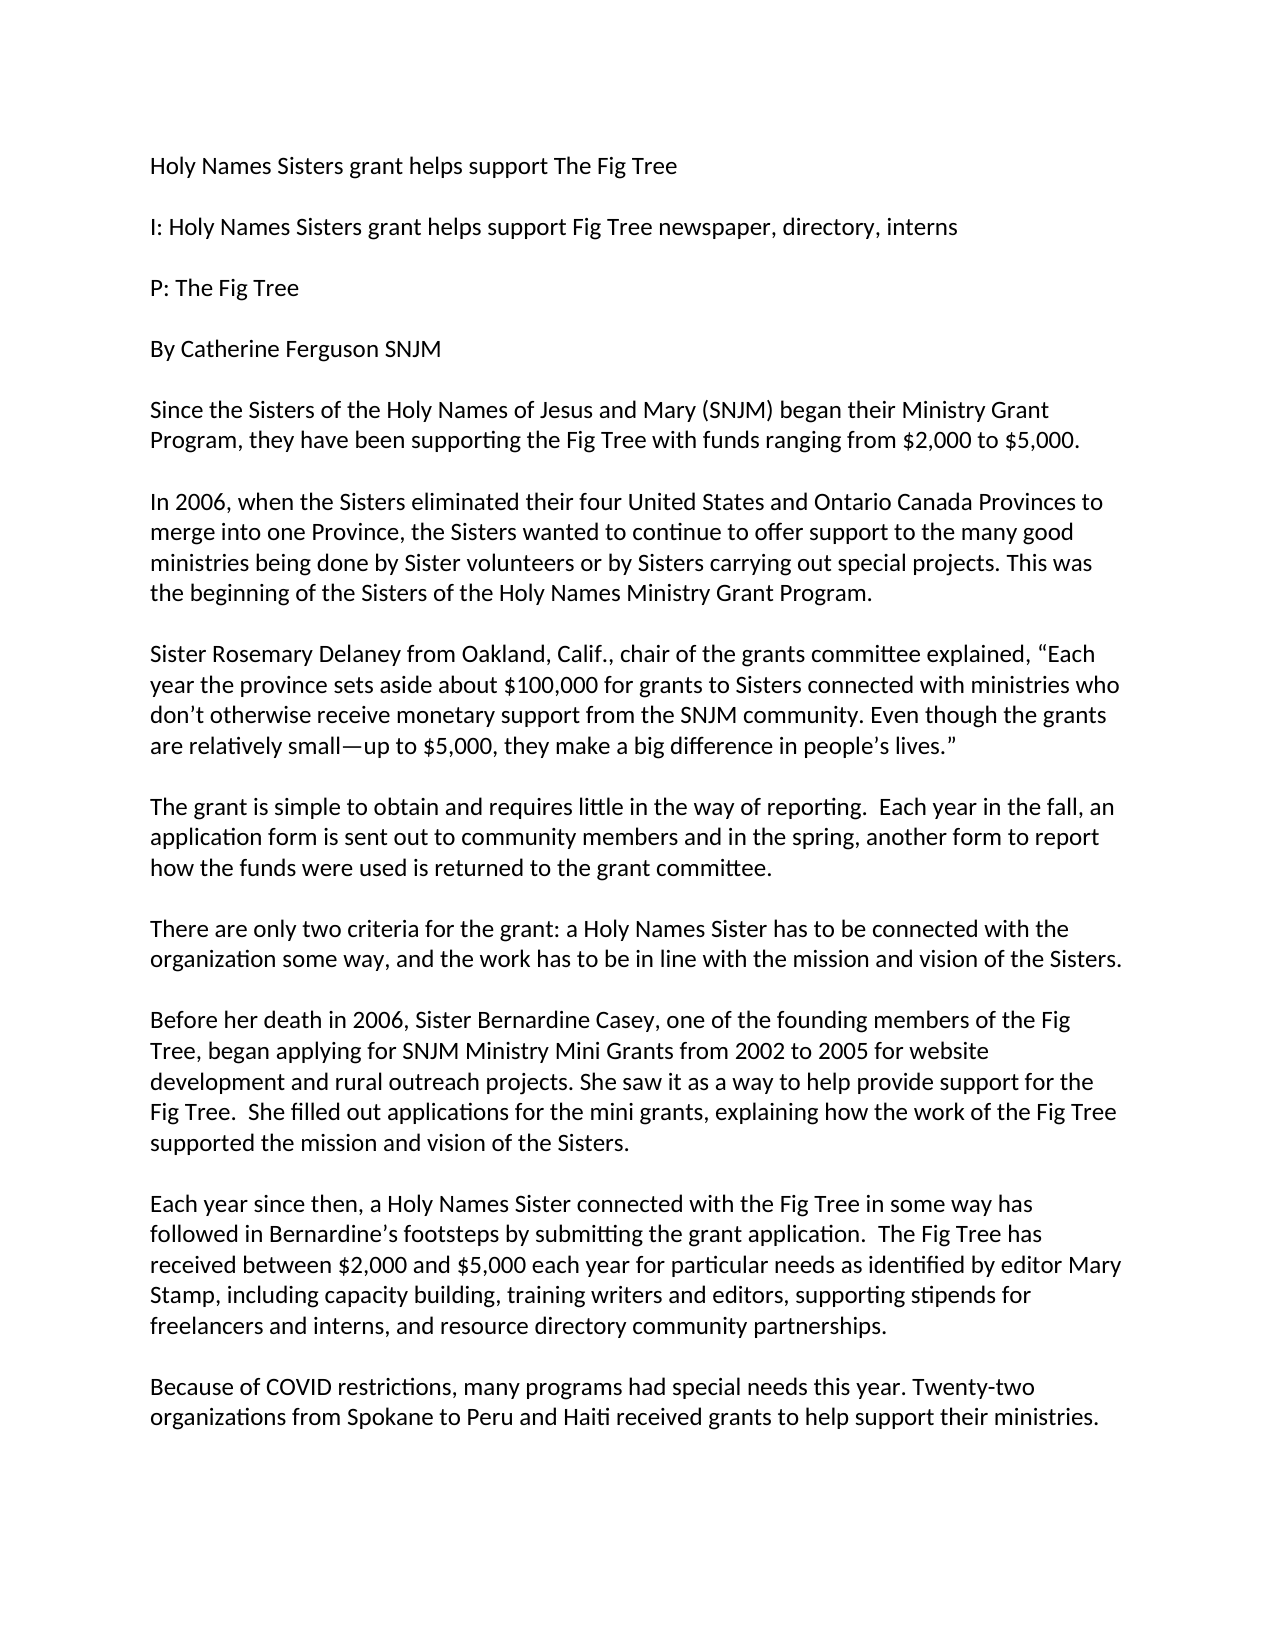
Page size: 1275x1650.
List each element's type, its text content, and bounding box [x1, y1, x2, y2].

text I: Holy Names Sisters grant helps support Fig Tree newspaper, directory, interns [150, 211, 1125, 242]
text Sister Rosemary Delaney from Oakland, Calif., chair of the grants committee explained, “Each year the province sets aside about $100,000 for grants to Sisters connected with ministries who don’t otherwise receive monetary support from the SNJM community. Even though the grants are relatively small—up to $5,000, they make a big difference in people’s lives.” [150, 638, 1125, 760]
text Since the Sisters of the Holy Names of Jesus and Mary (SNJM) began their Ministry Grant Program, they have been supporting the Fig Tree with funds ranging from $2,000 to $5,000. [150, 394, 1125, 455]
text Each year since then, a Holy Names Sister connected with the Fig Tree in some way has followed in Bernardine’s footsteps by submitting the grant application. The Fig Tree has received between $2,000 and $5,000 each year for particular needs as identified by editor Mary Stamp, including capacity building, training writers and editors, supporting stipends for freelancers and interns, and resource directory community partnerships. [150, 1188, 1125, 1340]
text By Catherine Ferguson SNJM [150, 333, 1125, 364]
text In 2006, when the Sisters eliminated their four United States and Ontario Canada Provinces to merge into one Province, the Sisters wanted to continue to offer support to the many good ministries being done by Sister volunteers or by Sisters carrying out special projects. This was the beginning of the Sisters of the Holy Names Ministry Grant Program. [150, 486, 1125, 608]
text P: The Fig Tree [150, 272, 1125, 303]
text Because of COVID restrictions, many programs had special needs this year. Twenty-two organizations from Spokane to Peru and Haiti received grants to help support their ministries. [150, 1371, 1125, 1432]
text There are only two criteria for the grant: a Holy Names Sister has to be connected with the organization some way, and the work has to be in line with the mission and vision of the Sisters. [150, 913, 1125, 974]
text Before her death in 2006, Sister Bernardine Casey, one of the founding members of the Fig Tree, began applying for SNJM Ministry Mini Grants from 2002 to 2005 for website development and rural outreach projects. She saw it as a way to help provide support for the Fig Tree. She filled out applications for the mini grants, explaining how the work of the Fig Tree supported the mission and vision of the Sisters. [150, 1004, 1125, 1157]
text The grant is simple to obtain and requires little in the way of reporting. Each year in the fall, an application form is sent out to community members and in the spring, another form to report how the funds were used is returned to the grant committee. [150, 791, 1125, 882]
text Holy Names Sisters grant helps support The Fig Tree [150, 150, 1125, 181]
